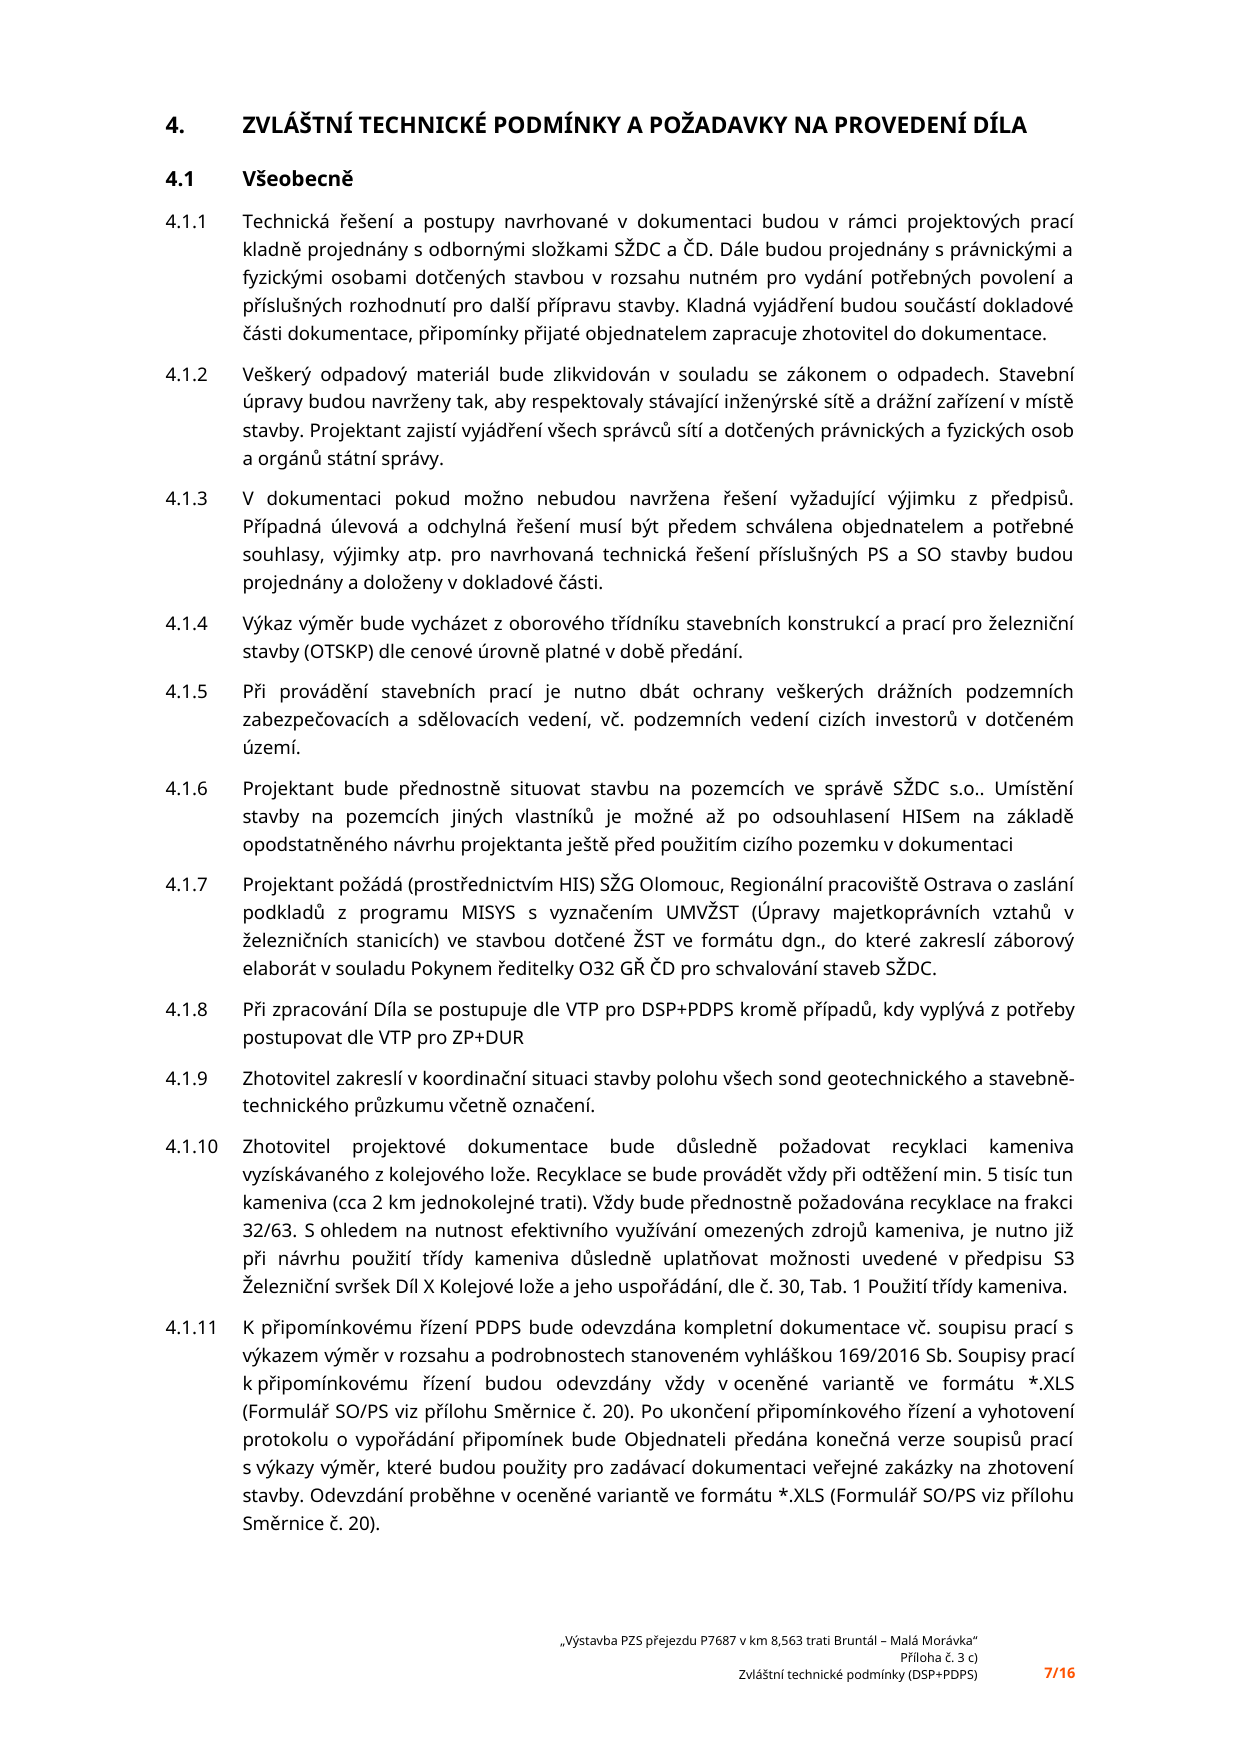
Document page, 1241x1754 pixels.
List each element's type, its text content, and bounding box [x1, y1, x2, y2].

text Veškerý odpadový materiál bude zlikvidován v souladu se zákonem o odpadech. Stavební úpravy budou navrženy tak, aby respektovaly stávající inženýrské sítě a drážní zařízení v místě stavby. Projektant zajistí vyjádření všech správců sítí a dotčených právnických a fyzických osob a orgánů státní správy. [165, 361, 1075, 470]
text Technická řešení a postupy navrhované v dokumentaci budou v rámci projektových prací kladně projednány s odbornými složkami SŽDC a ČD. Dále budou projednány s právnickými a fyzickými osobami dotčených stavbou v rozsahu nutném pro vydání potřebných povolení a příslušných rozhodnutí pro další přípravu stavby. Kladná vyjádření budou součástí dokladové části dokumentace, připomínky přijaté objednatelem zapracuje zhotovitel do dokumentace. [165, 208, 1075, 346]
text Všeobecně [165, 164, 1075, 193]
text ZVLÁŠTNÍ TECHNICKÉ PODMÍNKY A POŽADAVKY NA PROVEDENÍ DÍLA [165, 109, 1075, 141]
text K připomínkovému řízení PDPS bude odevzdána kompletní dokumentace vč. soupisu prací s výkazem výměr v rozsahu a podrobnostech stanoveném vyhláškou 169/2016 Sb. Soupisy prací k připomínkovému řízení budou odevzdány vždy v oceněné variantě ve formátu *.XLS (Formulář SO/PS viz přílohu Směrnice č. 20). Po ukončení připomínkového řízení a vyhotovení protokolu o vypořádání připomínek bude Objednateli předána konečná verze soupisů prací s výkazy výměr, které budou použity pro zadávací dokumentaci veřejné zakázky na zhotovení stavby. Odevzdání proběhne v oceněné variantě ve formátu *.XLS (Formulář SO/PS viz přílohu Směrnice č. 20). [165, 1314, 1075, 1536]
text Zhotovitel projektové dokumentace bude důsledně požadovat recyklaci kameniva vyzískávaného z kolejového lože. Recyklace se bude provádět vždy při odtěžení min. 5 tisíc tun kameniva (cca 2 km jednokolejné trati). Vždy bude přednostně požadována recyklace na frakci 32/63. S ohledem na nutnost efektivního využívání omezených zdrojů kameniva, je nutno již při návrhu použití třídy kameniva důsledně uplatňovat možnosti uvedené v předpisu S3 Železniční svršek Díl X Kolejové lože a jeho uspořádání, dle č. 30, Tab. 1 Použití třídy kameniva. [165, 1133, 1075, 1299]
text Projektant požádá (prostřednictvím HIS) SŽG Olomouc, Regionální pracoviště Ostrava o zaslání podkladů z programu MISYS s vyznačením UMVŽST (Úpravy majetkoprávních vztahů v železničních stanicích) ve stavbou dotčené ŽST ve formátu dgn., do které zakreslí záborový elaborát v souladu Pokynem ředitelky O32 GŘ ČD pro schvalování staveb SŽDC. [165, 872, 1075, 981]
text Zhotovitel zakreslí v koordinační situaci stavby polohu všech sond geotechnického a stavebně-technického průzkumu včetně označení. [165, 1065, 1075, 1118]
text Při provádění stavebních prací je nutno dbát ochrany veškerých drážních podzemních zabezpečovacích a sdělovacích vedení, vč. podzemních vedení cizích investorů v dotčeném území. [165, 678, 1075, 760]
text Projektant bude přednostně situovat stavbu na pozemcích ve správě SŽDC s.o.. Umístění stavby na pozemcích jiných vlastníků je možné až po odsouhlasení HISem na základě opodstatněného návrhu projektanta ještě před použitím cizího pozemku v dokumentaci [165, 775, 1075, 857]
text V dokumentaci pokud možno nebudou navržena řešení vyžadující výjimku z předpisů. Případná úlevová a odchylná řešení musí být předem schválena objednatelem a potřebné souhlasy, výjimky atp. pro navrhovaná technická řešení příslušných PS a SO stavby budou projednány a doloženy v dokladové části. [165, 485, 1075, 595]
text Při zpracování Díla se postupuje dle VTP pro DSP+PDPS kromě případů, kdy vyplývá z potřeby postupovat dle VTP pro ZP+DUR [165, 996, 1075, 1050]
text Výkaz výměr bude vycházet z oborového třídníku stavebních konstrukcí a prací pro železniční stavby (OTSKP) dle cenové úrovně platné v době předání. [165, 610, 1075, 663]
